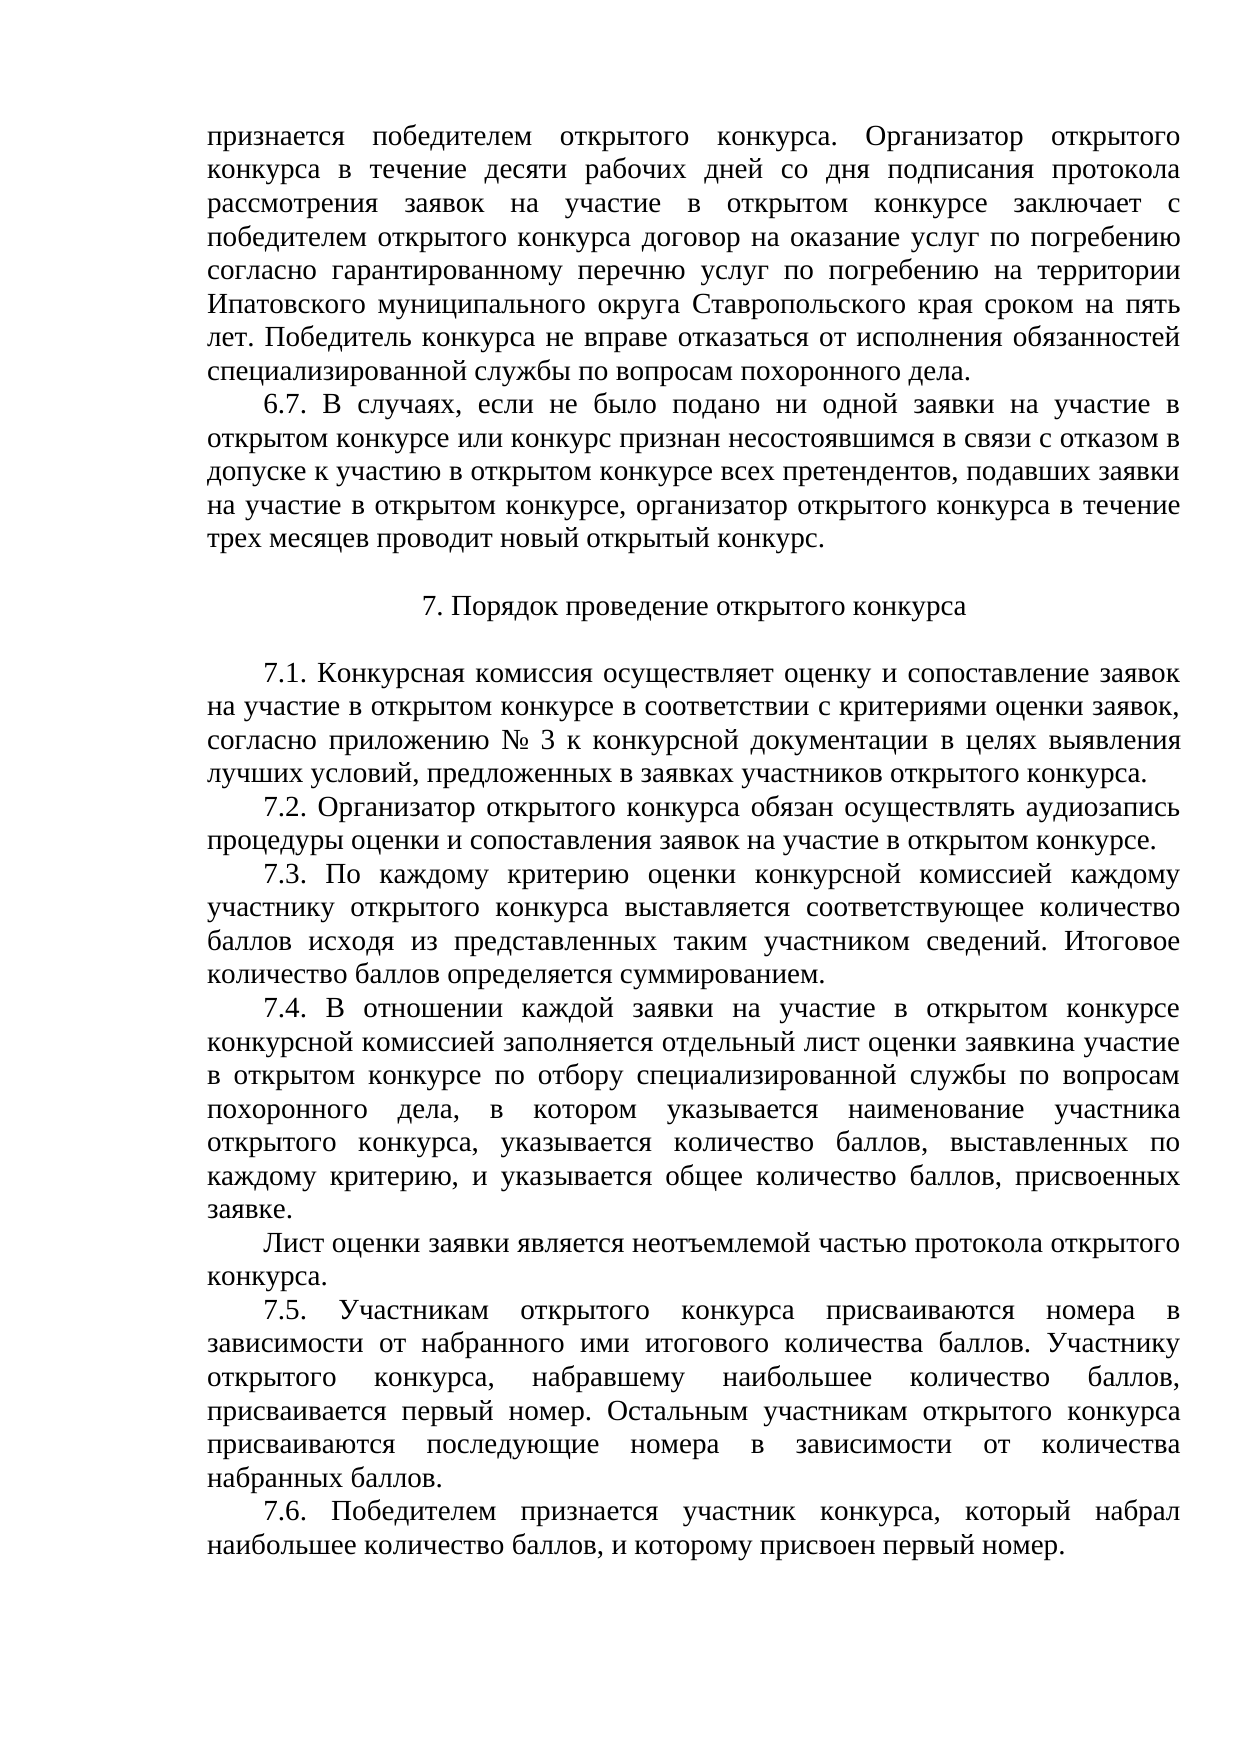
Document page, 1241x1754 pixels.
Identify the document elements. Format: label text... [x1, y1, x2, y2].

text 6.7. В случаях, если не было подано ни одной заявки на участие в открытом конкурсе или конкурс признан несостоявшимся в связи с отказом в допуске к участию в открытом конкурсе всех претендентов, подавших заявки на участие в открытом конкурсе, организатор открытого конкурса в течение трех месяцев проводит новый открытый конкурс. [207, 386, 1181, 554]
text 7.6. Победителем признается участник конкурса, который набрал наибольшее количество баллов, и которому присвоен первый номер. [207, 1493, 1181, 1560]
text 7.3. По каждому критерию оценки конкурсной комиссией каждому участнику открытого конкурса выставляется соответствующее количество баллов исходя из представленных таким участником сведений. Итоговое количество баллов определяется суммированием. [207, 856, 1181, 990]
text 7.2. Организатор открытого конкурса обязан осуществлять аудиозапись процедуры оценки и сопоставления заявок на участие в открытом конкурсе. [207, 789, 1181, 856]
text Лист оценки заявки является неотъемлемой частью протокола открытого конкурса. [207, 1225, 1181, 1292]
text 7.1. Конкурсная комиссия осуществляет оценку и сопоставление заявок на участие в открытом конкурсе в соответствии с критериями оценки заявок, согласно приложению № 3 к конкурсной документации в целях выявления лучших условий, предложенных в заявках участников открытого конкурса. [207, 655, 1181, 789]
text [207, 118, 1181, 386]
text 7.4. В отношении каждой заявки на участие в открытом конкурсе конкурсной комиссией заполняется отдельный лист оценки заявкина участие в открытом конкурсе по отбору специализированной службы по вопросам похоронного дела, в котором указывается наименование участника открытого конкурса, указывается количество баллов, выставленных по каждому критерию, и указывается общее количество баллов, присвоенных заявке. [207, 990, 1181, 1225]
text 7.5. Участникам открытого конкурса присваиваются номера в зависимости от набранного ими итогового количества баллов. Участнику открытого конкурса, набравшему наибольшее количество баллов, присваивается первый номер. Остальным участникам открытого конкурса присваиваются последующие номера в зависимости от количества набранных баллов. [207, 1292, 1181, 1493]
text 7. Порядок проведение открытого конкурса [207, 588, 1181, 621]
